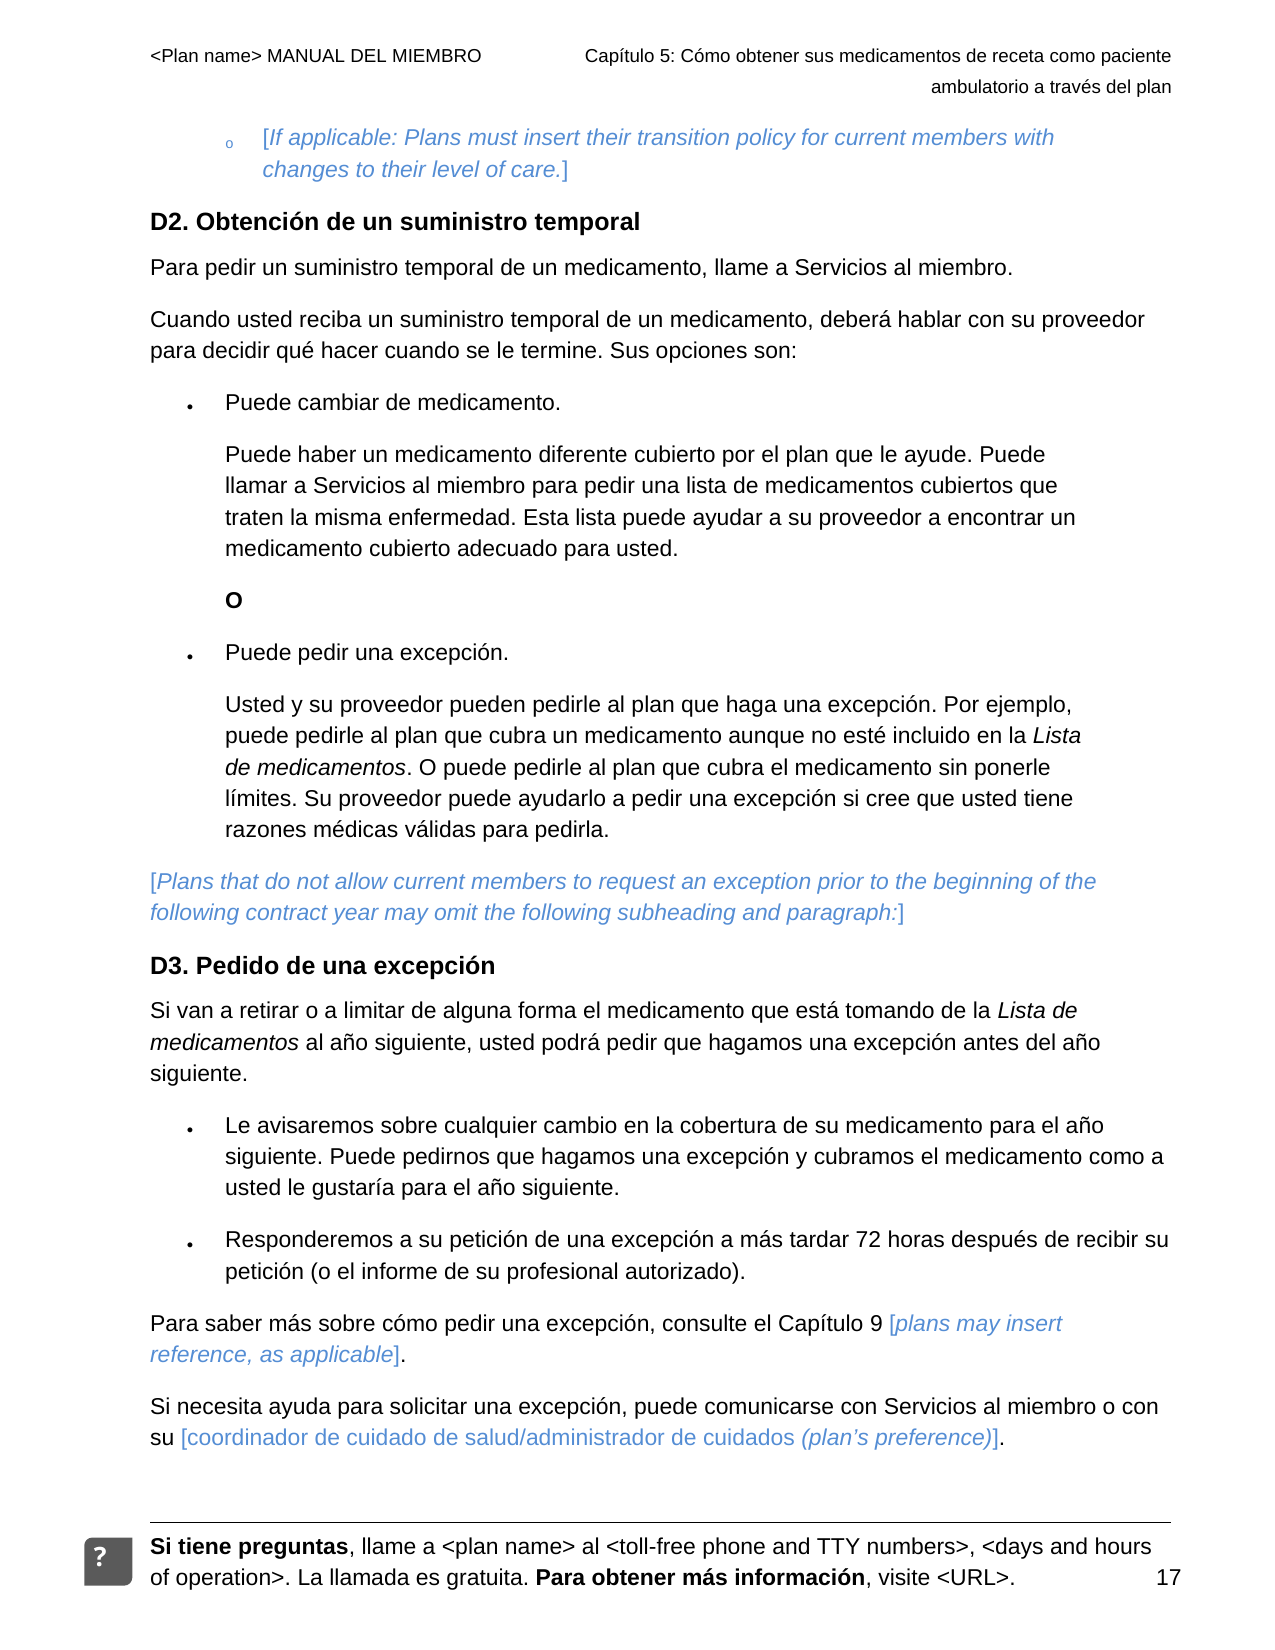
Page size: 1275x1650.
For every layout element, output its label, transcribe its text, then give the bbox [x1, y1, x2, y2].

list Usted y su proveedor pueden pedirle al plan que haga una excepción. Por ejemplo, puede pedirle al plan que cubra un medicamento aunque no esté incluido en la Lista de medicamentos. O puede pedirle al plan que cubra el medicamento sin ponerle límites. Su proveedor puede ayudarlo a pedir una excepción si cree que usted tiene razones médicas válidas para pedirla. [225, 687, 1096, 844]
text O [225, 583, 1096, 614]
text Si necesita ayuda para solicitar una excepción, puede comunicarse con Servicios al miembro o con su [coordinador de cuidado de salud/administrador de cuidados (plan’s preference)]. [150, 1389, 1171, 1452]
text Si van a retirar o a limitar de alguna forma el medicamento que está tomando de la Lista de medicamentos al año siguiente, usted podrá pedir que hagamos una excepción antes del año siguiente. [150, 994, 1171, 1087]
list Puede pedir una excepción. [187, 635, 1171, 667]
list Para pedir un suministro temporal de un medicamento, llame a Servicios al miembro. [150, 250, 1171, 281]
list Le avisaremos sobre cualquier cambio en la cobertura de su medicamento para el año siguiente. Puede pedirnos que hagamos una excepción y cubramos el medicamento como a usted le gustaría para el año siguiente. [187, 1108, 1171, 1202]
text [Plans that do not allow current members to request an exception prior to the beginning of the following contract year may omit the following subheading and paragraph:] [150, 864, 1171, 927]
list Responderemos a su petición de una excepción a más tardar 72 horas después de recibir su petición (o el informe de su profesional autorizado). [187, 1223, 1171, 1285]
list [If applicable: Plans must insert their transition policy for current members with changes to their level of care.] [225, 121, 1096, 183]
subtitle D2. Obtención de un suministro temporal [150, 204, 1096, 237]
list Puede haber un medicamento diferente cubierto por el plan que le ayude. Puede llamar a Servicios al miembro para pedir una lista de medicamentos cubiertos que traten la misma enfermedad. Esta lista puede ayudar a su proveedor a encontrar un medicamento cubierto adecuado para usted. [225, 437, 1096, 562]
text Para saber más sobre cómo pedir una excepción, consulte el Capítulo 9 [plans may insert reference, as applicable]. [150, 1306, 1171, 1369]
subtitle D3. Pedido de una excepción [150, 948, 1096, 981]
text Cuando usted reciba un suministro temporal de un medicamento, deberá hablar con su proveedor para decidir qué hacer cuando se le termine. Sus opciones son: [150, 302, 1171, 364]
list Puede cambiar de medicamento. [187, 385, 1171, 417]
